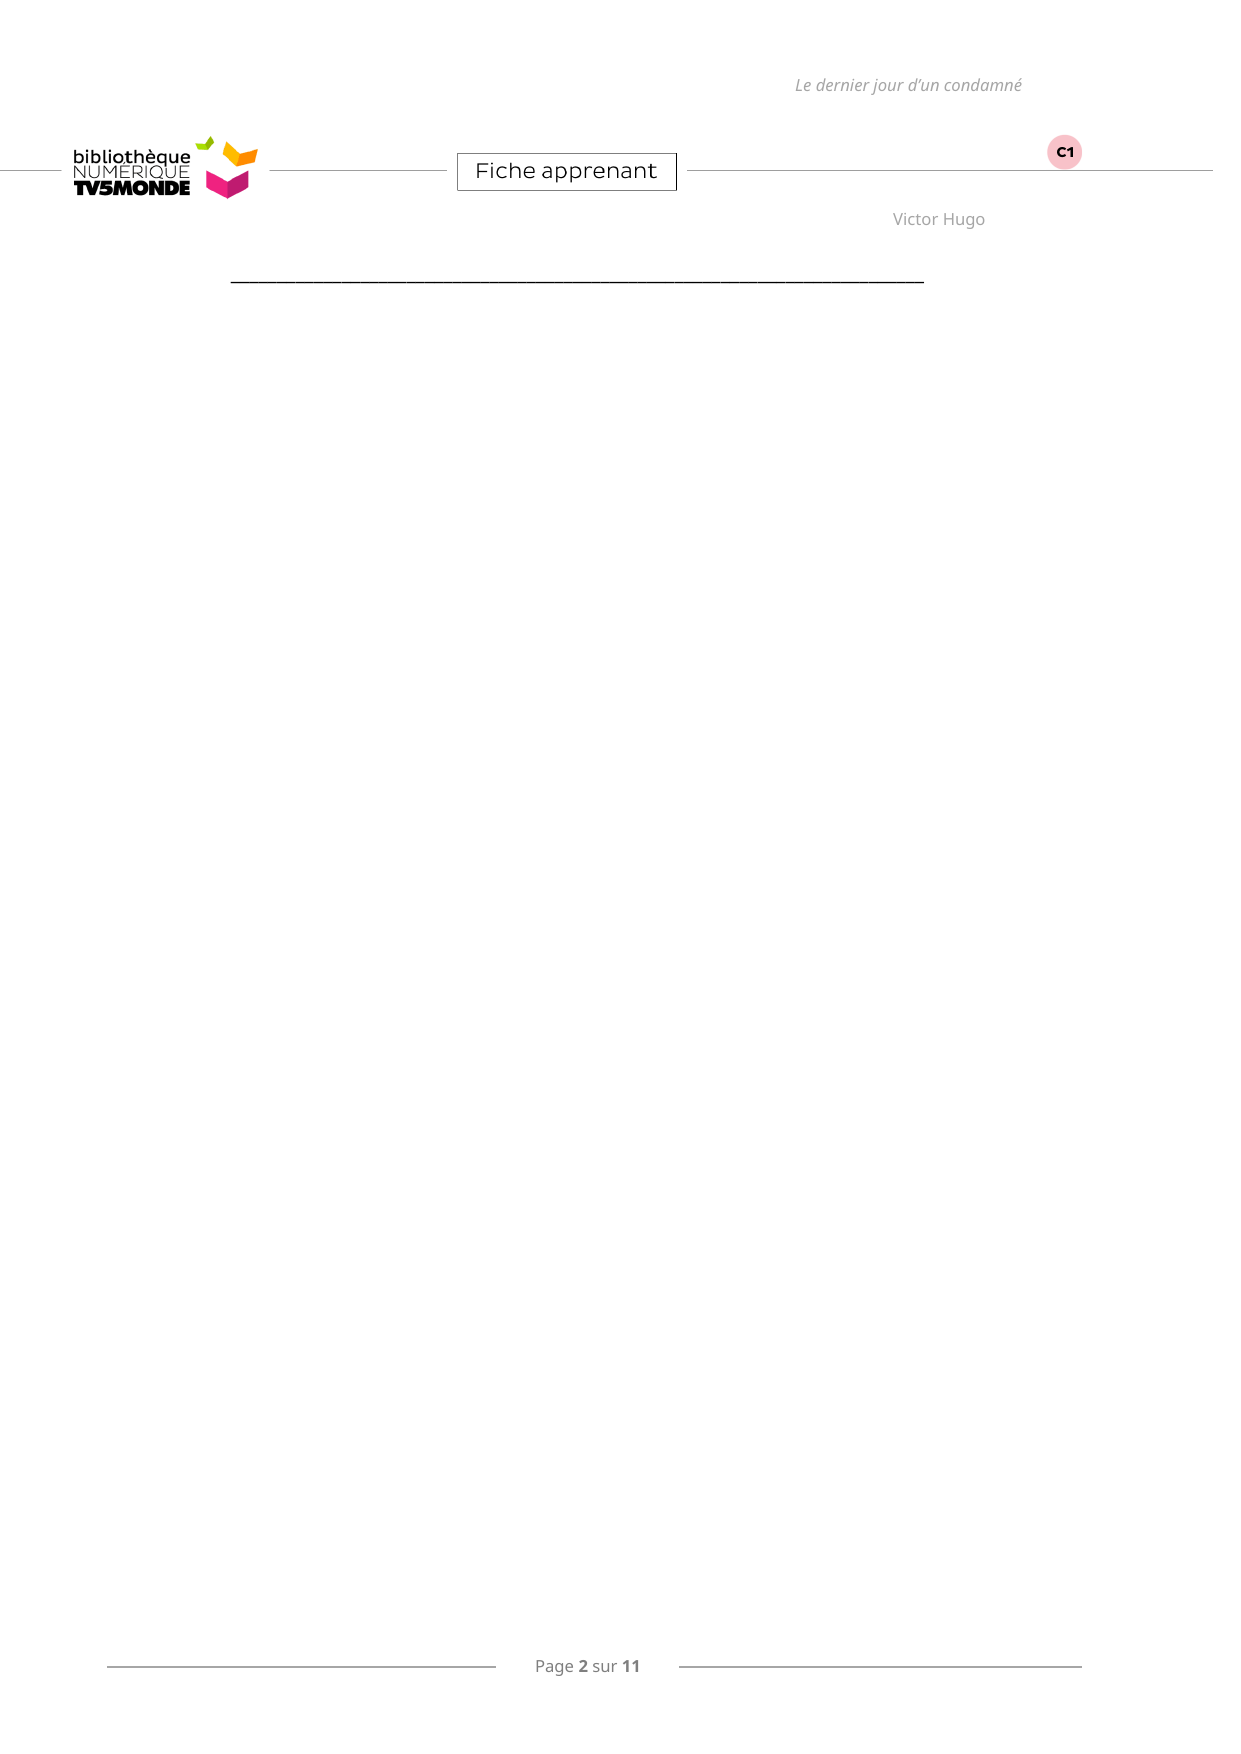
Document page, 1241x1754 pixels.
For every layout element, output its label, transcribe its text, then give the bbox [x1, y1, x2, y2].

text ___________________________________________________________________________ [231, 258, 1093, 287]
picture [0, 73, 1213, 208]
